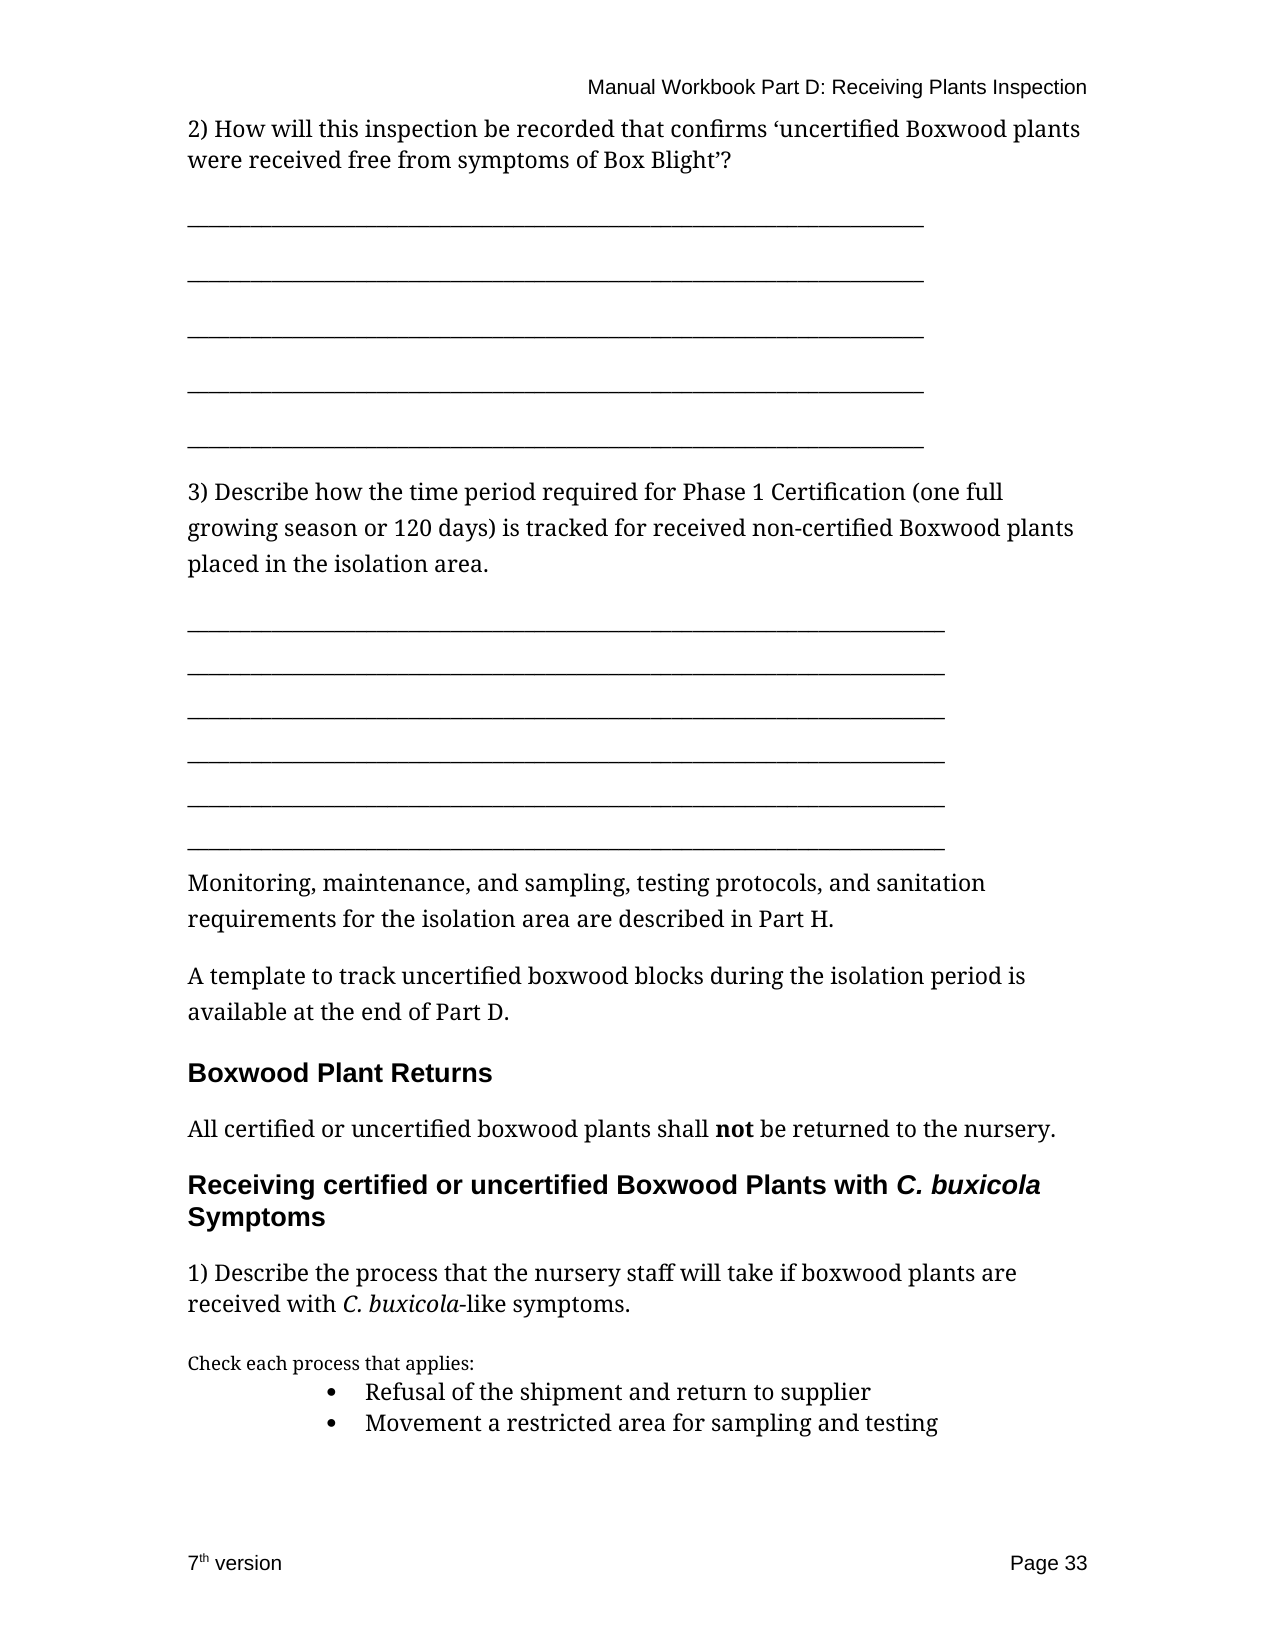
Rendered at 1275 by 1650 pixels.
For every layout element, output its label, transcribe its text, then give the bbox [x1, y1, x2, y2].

text All certified or uncertified boxwood plants shall not be returned to the nursery. [187, 1113, 1087, 1144]
text A template to track uncertified boxwood blocks during the isolation period is available at the end of Part D. [187, 960, 1087, 1027]
text ______________________________________________________________________ [187, 366, 1087, 397]
text 3) Describe how the time period required for Phase 1 Certification (one full growing season or 120 days) is tracked for received non-certified Boxwood plants placed in the isolation area. [187, 476, 1087, 579]
text ______________________________________________________________________ [187, 310, 1087, 342]
text ______________________________________________________________________ [187, 200, 1087, 231]
text Check each process that applies: [187, 1351, 1087, 1376]
text ________________________________________________________________________ [187, 823, 1087, 855]
subtitle Receiving certified or uncertified Boxwood Plants with C. buxicola Symptoms [187, 1169, 1087, 1232]
text ________________________________________________________________________ [187, 648, 1087, 680]
text ______________________________________________________________________ [187, 421, 1087, 452]
text 2) How will this inspection be recorded that confirms ‘uncertified Boxwood plants were received free from symptoms of Box Blight’? [187, 112, 1087, 175]
list Movement a restricted area for sampling and testing [327, 1407, 1087, 1438]
text ______________________________________________________________________ [187, 255, 1087, 286]
list Refusal of the shipment and return to supplier [327, 1376, 1087, 1407]
text ________________________________________________________________________ [187, 736, 1087, 767]
subtitle Boxwood Plant Returns [187, 1057, 1087, 1088]
text ________________________________________________________________________ [187, 605, 1087, 636]
text Monitoring, maintenance, and sampling, testing protocols, and sanitation requirements for the isolation area are described in Part H. [187, 867, 1087, 934]
text ________________________________________________________________________ [187, 780, 1087, 811]
text 1) Describe the process that the nursery staff will take if boxwood plants are received with C. buxicola-like symptoms. [187, 1257, 1087, 1319]
text ________________________________________________________________________ [187, 692, 1087, 723]
